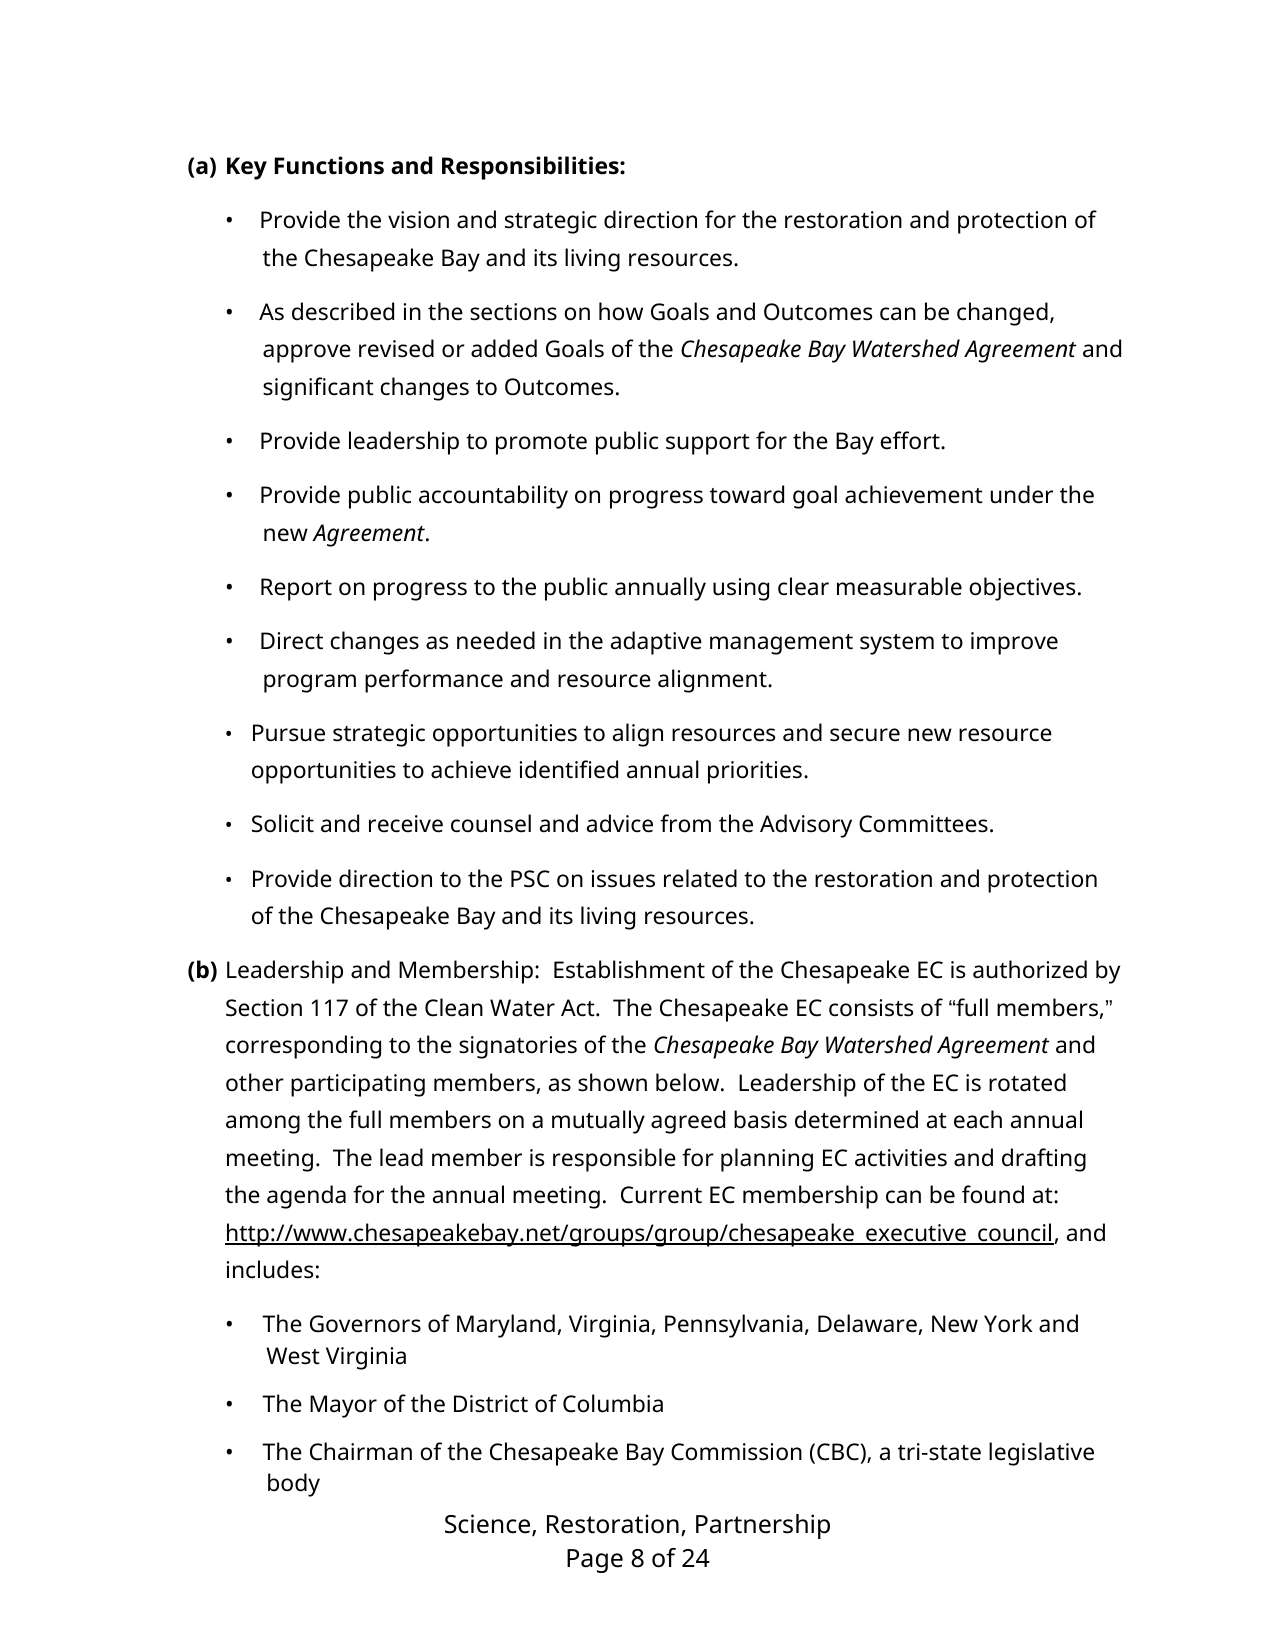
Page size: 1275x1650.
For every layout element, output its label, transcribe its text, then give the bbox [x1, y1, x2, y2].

list As described in the sections on how Goals and Outcomes can be changed, approve revised or added Goals of the Chesapeake Bay Watershed Agreement and significant changes to Outcomes. [225, 296, 1125, 402]
list Provide the vision and strategic direction for the restoration and protection of the Chesapeake Bay and its living resources. [225, 204, 1125, 273]
list The Mayor of the District of Columbia [225, 1387, 1125, 1419]
list Solicit and receive counsel and advice from the Advisory Committees. [224, 808, 1125, 839]
list The Chairman of the Chesapeake Bay Commission (CBC), a tri-state legislative body [225, 1435, 1125, 1498]
list Provide direction to the PSC on issues related to the restoration and protection of the Chesapeake Bay and its living resources. [224, 862, 1125, 931]
list Provide public accountability on progress toward goal achievement under the new Agreement. [225, 479, 1125, 548]
list Leadership and Membership: Establishment of the Chesapeake EC is authorized by Section 117 of the Clean Water Act. The Chesapeake EC consists of “full members,” corresponding to the signatories of the Chesapeake Bay Watershed Agreement and other participating members, as shown below. Leadership of the EC is rotated among the full members on a mutually agreed basis determined at each annual meeting. The lead member is responsible for planning EC activities and drafting the agenda for the annual meeting. Current EC membership can be found at: http://www.chesapeakebay.net/groups/group/chesapeake_executive_council, and includes: [187, 954, 1125, 1285]
list Key Functions and Responsibilities: [187, 150, 1125, 181]
list Provide leadership to promote public support for the Bay effort. [225, 425, 1125, 456]
list Direct changes as needed in the adaptive management system to improve program performance and resource alignment. [225, 625, 1125, 694]
list The Governors of Maryland, Virginia, Pennsylvania, Delaware, New York and West Virginia [225, 1308, 1125, 1371]
list Pursue strategic opportunities to align resources and secure new resource opportunities to achieve identified annual priorities. [224, 717, 1125, 785]
list Report on progress to the public annually using clear measurable objectives. [225, 571, 1125, 602]
